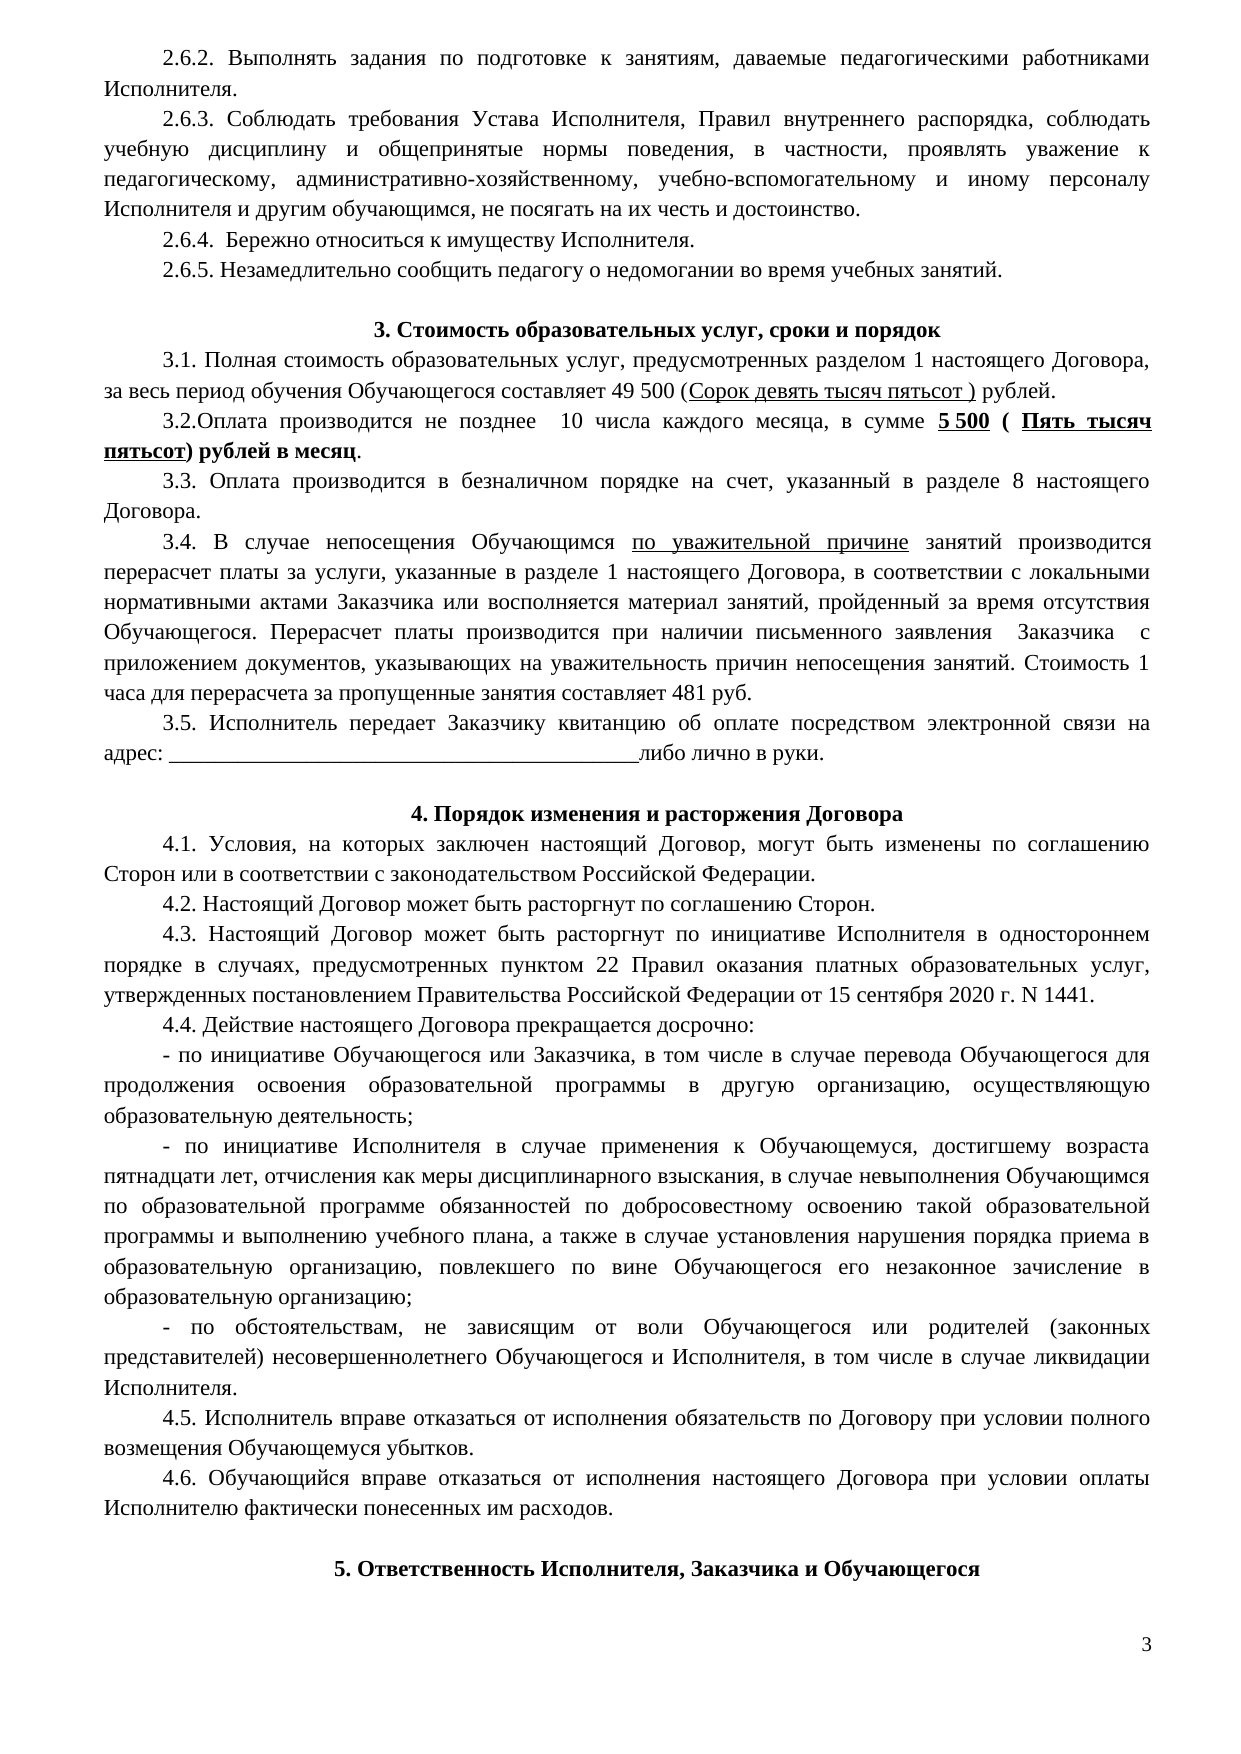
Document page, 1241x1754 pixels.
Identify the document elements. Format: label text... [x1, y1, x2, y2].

text - по инициативе Обучающегося или Заказчика, в том числе в случае перевода Обучающегося для продолжения освоения образовательной программы в другую организацию, осуществляющую образовательную деятельность; [103, 1041, 1152, 1128]
text 4.1. Условия, на которых заключен настоящий Договор, могут быть изменены по соглашению Сторон или в соответствии с законодательством Российской Федерации. [103, 830, 1152, 886]
text 2.6.3. Соблюдать требования Устава Исполнителя, Правил внутреннего распорядка, соблюдать учебную дисциплину и общепринятые нормы поведения, в частности, проявлять уважение к педагогическому, административно-хозяйственному, учебно-вспомогательному и иному персоналу Исполнителя и другим обучающимся, не посягать на их честь и достоинство. [103, 105, 1152, 222]
text 2.6.5. Незамедлительно сообщить педагогу о недомогании во время учебных занятий. [103, 256, 1152, 282]
text 4.3. Настоящий Договор может быть расторгнут по инициативе Исполнителя в одностороннем порядке в случаях, предусмотренных пунктом 22 Правил оказания платных образовательных услуг, утвержденных постановлением Правительства Российской Федерации от 15 сентября 2020 г. N 1441. [103, 920, 1152, 1007]
text 3.5. Исполнитель передает Заказчику квитанцию об оплате посредством электронной связи на адрес: _________________________________________либо лично в руки. [103, 709, 1152, 766]
text 4. Порядок изменения и расторжения Договора [103, 799, 1152, 826]
text - по инициативе Исполнителя в случае применения к Обучающемуся, достигшему возраста пятнадцати лет, отчисления как меры дисциплинарного взыскания, в случае невыполнения Обучающимся по образовательной программе обязанностей по добросовестному освоению такой образовательной программы и выполнению учебного плана, а также в случае установления нарушения порядка приема в образовательную организацию, повлекшего по вине Обучающегося его незаконное зачисление в образовательную организацию; [103, 1132, 1152, 1309]
text 3. Стоимость образовательных услуг, сроки и порядок [103, 316, 1152, 343]
text 2.6.4. Бережно относиться к имуществу Исполнителя. [103, 226, 1152, 252]
text 4.5. Исполнитель вправе отказаться от исполнения обязательств по Договору при условии полного возмещения Обучающемуся убытков. [103, 1404, 1152, 1460]
text 3.1. Полная стоимость образовательных услуг, предусмотренных разделом 1 настоящего Договора, за весь период обучения Обучающегося составляет 49 500 (Сорок девять тысяч пятьсот ) рублей. [103, 346, 1152, 403]
text 2.6.2. Выполнять задания по подготовке к занятиям, даваемые педагогическими работниками Исполнителя. [103, 44, 1152, 101]
text 5. Ответственность Исполнителя, Заказчика и Обучающегося [103, 1555, 1152, 1581]
text 3.4. В случае непосещения Обучающимся по уважительной причине занятий производится перерасчет платы за услуги, указанные в разделе 1 настоящего Договора, в соответствии с локальными нормативными актами Заказчика или восполняется материал занятий, пройденный за время отсутствия Обучающегося. Перерасчет платы производится при наличии письменного заявления Заказчика с приложением документов, указывающих на уважительность причин непосещения занятий. Стоимость 1 часа для перерасчета за пропущенные занятия составляет 481 руб. [103, 528, 1152, 705]
text 4.4. Действие настоящего Договора прекращается досрочно: [103, 1011, 1152, 1037]
text 3.3. Оплата производится в безналичном порядке на счет, указанный в разделе 8 настоящего Договора. [103, 467, 1152, 524]
text 4.6. Обучающийся вправе отказаться от исполнения настоящего Договора при условии оплаты Исполнителю фактически понесенных им расходов. [103, 1464, 1152, 1521]
text - по обстоятельствам, не зависящим от воли Обучающегося или родителей (законных представителей) несовершеннолетнего Обучающегося и Исполнителя, в том числе в случае ликвидации Исполнителя. [103, 1313, 1152, 1400]
text 4.2. Настоящий Договор может быть расторгнут по соглашению Сторон. [103, 890, 1152, 917]
text 3.2.Оплата производится не позднее 10 числа каждого месяца, в сумме 5 500 ( Пять тысяч пятьсот) рублей в месяц. [103, 407, 1152, 463]
